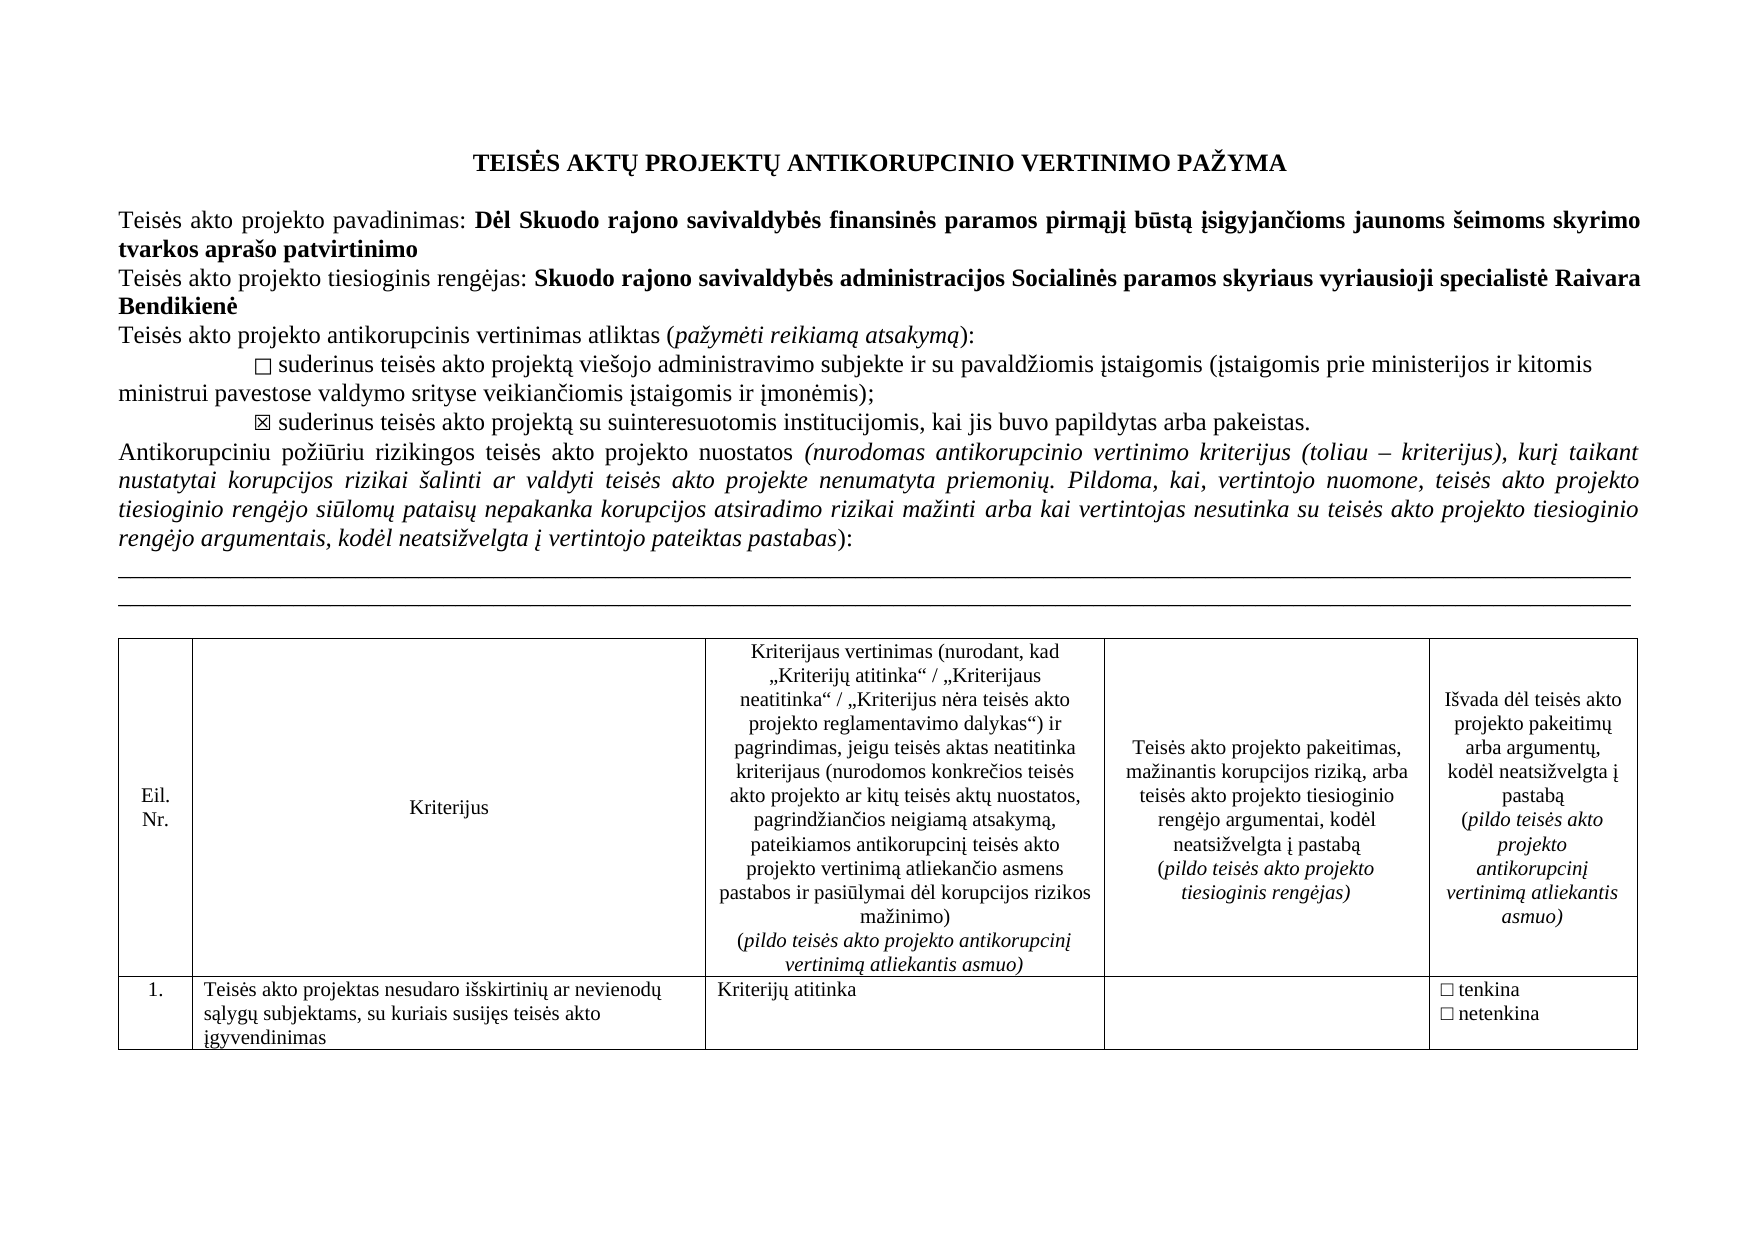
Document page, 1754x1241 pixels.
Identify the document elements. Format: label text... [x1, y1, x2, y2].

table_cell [1430, 977, 1637, 1049]
text TEISĖS AKTŲ PROJEKTŲ ANTIKORUPCINIO VERTINIMO PAŽYMA [118, 148, 1642, 176]
table_cell [1105, 977, 1429, 1049]
table_header Teisės akto projekto pakeitimas, mažinantis korupcijos riziką, arba teisės akto projekto tiesioginio rengėjo argumentai, kodėl neatsižvelgta į pastabą (pildo teisės akto projekto tiesioginis rengėjas) [1105, 639, 1429, 976]
table_cell 1. [119, 977, 192, 1049]
text ☒ suderinus teisės akto projektą su suinteresuotomis institucijomis, kai jis buvo papildytas arba pakeistas. [118, 407, 1642, 437]
text Teisės akto projekto tiesioginis rengėjas: Skuodo rajono savivaldybės administracijos Socialinės paramos skyriaus vyriausioji specialistė Raivara Bendikienė [118, 263, 1642, 320]
text Teisės akto projekto pavadinimas: Dėl Skuodo rajono savivaldybės finansinės paramos pirmąjį būstą įsigyjančioms jaunoms šeimoms skyrimo tvarkos aprašo patvirtinimo [118, 205, 1642, 263]
table_header Kriterijaus vertinimas (nurodant, kad „Kriterijų atitinka“ / „Kriterijaus neatitinka“ / „Kriterijus nėra teisės akto projekto reglamentavimo dalykas“) ir pagrindimas, jeigu teisės aktas neatitinka kriterijaus (nurodomos konkrečios teisės akto projekto ar kitų teisės aktų nuostatos, pagrindžiančios neigiamą atsakymą, pateikiamos antikorupcinį teisės akto projekto vertinimą atliekančio asmens pastabos ir pasiūlymai dėl korupcijos rizikos mažinimo) (pildo teisės akto projekto antikorupcinį vertinimą atliekantis asmuo) [706, 639, 1104, 976]
table_header Išvada dėl teisės akto projekto pakeitimų arba argumentų, kodėl neatsižvelgta į pastabą (pildo teisės akto projekto antikorupcinį vertinimą atliekantis asmuo) [1430, 639, 1637, 976]
text _________________________________________________________________________________________________________________________ [118, 580, 1642, 609]
table_header Eil. Nr. [119, 639, 192, 976]
table_cell Teisės akto projektas nesudaro išskirtinių ar nevienodų sąlygų subjektams, su kuriais susijęs teisės akto įgyvendinimas [193, 977, 705, 1049]
table_cell Kriterijų atitinka [706, 977, 1104, 1049]
text Teisės akto projekto antikorupcinis vertinimas atliktas (pažymėti reikiamą atsakymą): [118, 320, 1642, 349]
text Antikorupciniu požiūriu rizikingos teisės akto projekto nuostatos (nurodomas antikorupcinio vertinimo kriterijus (toliau – kriterijus), kurį taikant nustatytai korupcijos rizikai šalinti ar valdyti teisės akto projekte nenumatyta priemonių. Pildoma, kai, vertintojo nuomone, teisės akto projekto tiesioginio rengėjo siūlomų pataisų nepakanka korupcijos atsiradimo rizikai mažinti arba kai vertintojas nesutinka su teisės akto projekto tiesioginio rengėjo argumentais, kodėl neatsižvelgta į vertintojo pateiktas pastabas): [118, 437, 1642, 552]
text □ suderinus teisės akto projektą viešojo administravimo subjekte ir su pavaldžiomis įstaigomis (įstaigomis prie ministerijos ir kitomis ministrui pavestose valdymo srityse veikiančiomis įstaigomis ir įmonėmis); [118, 349, 1642, 407]
text _________________________________________________________________________________________________________________________ [118, 552, 1642, 580]
table_header Kriterijus [193, 639, 705, 976]
